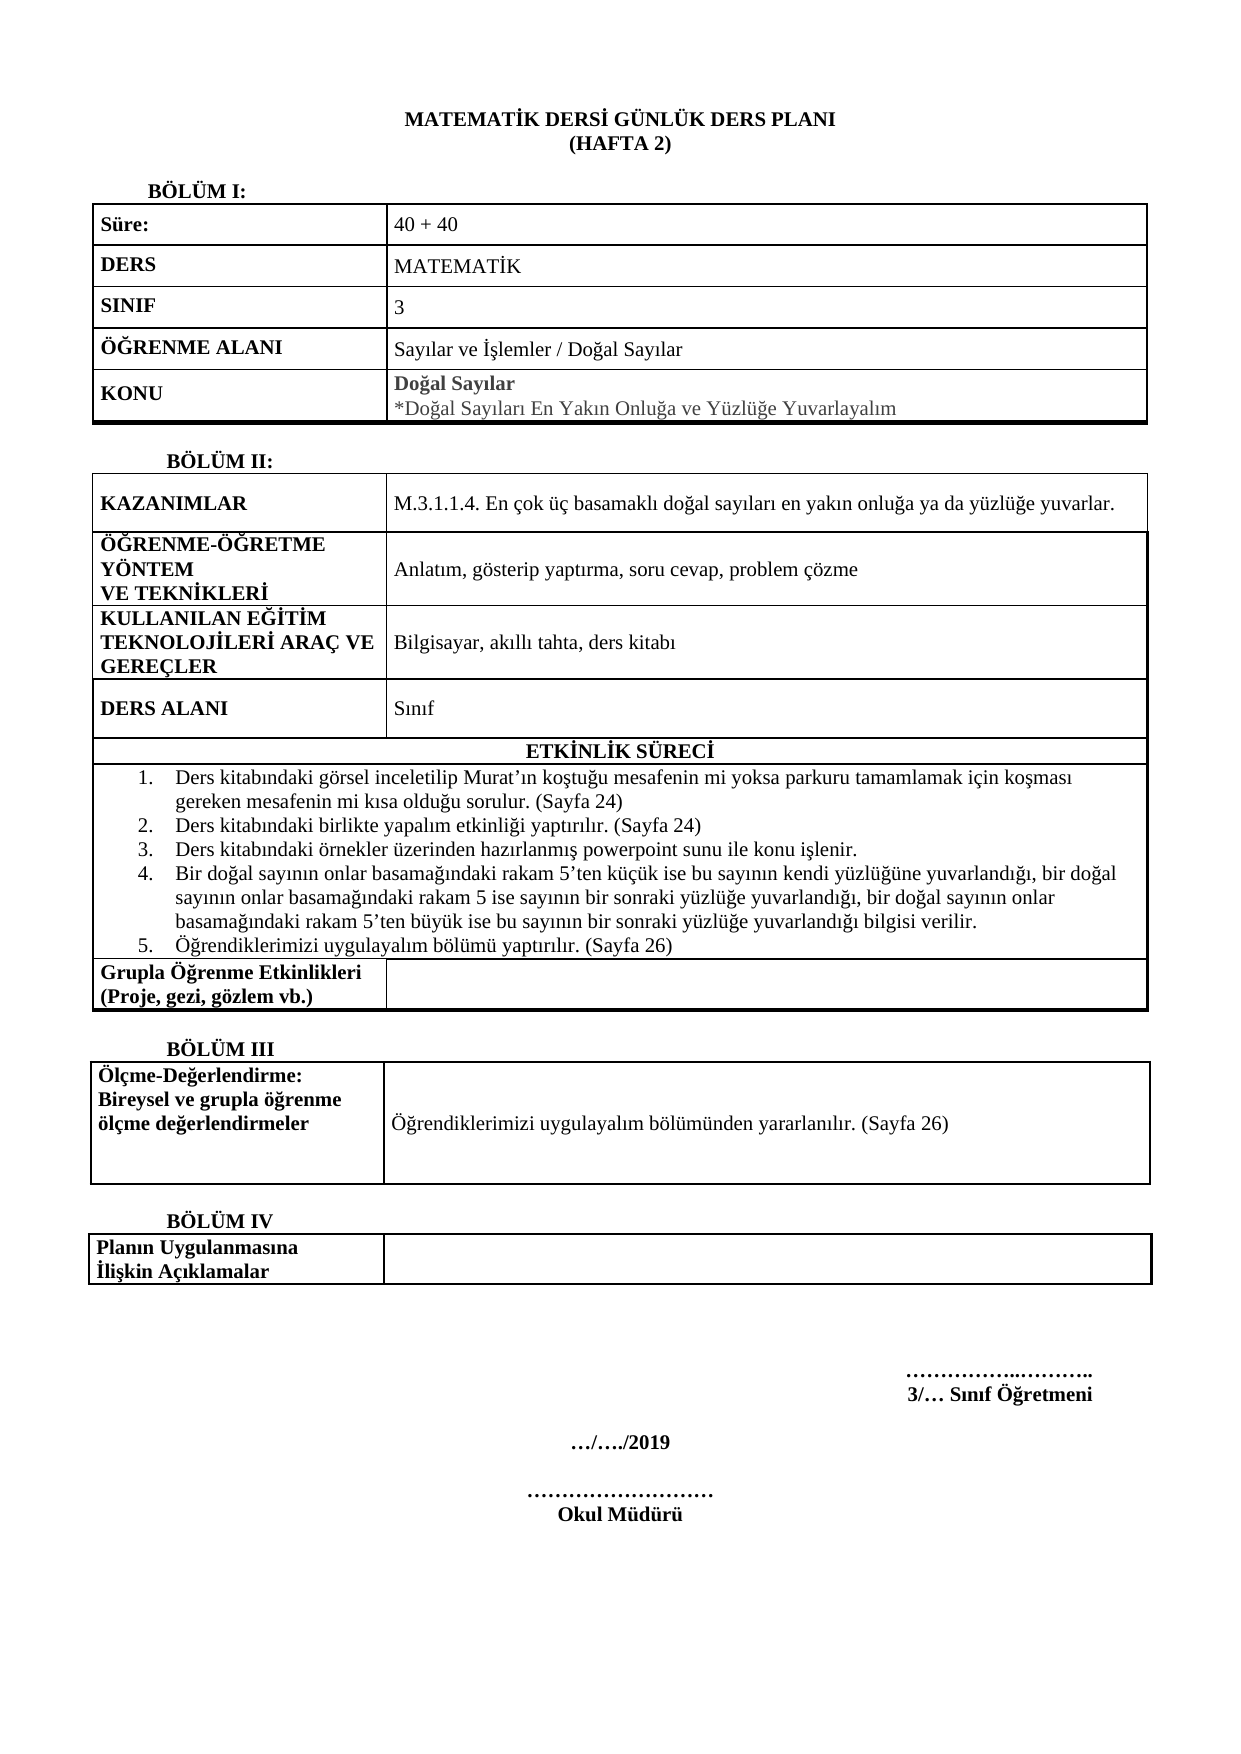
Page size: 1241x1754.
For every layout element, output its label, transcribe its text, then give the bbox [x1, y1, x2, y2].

table_cell Sınıf [387, 680, 1146, 737]
text …/…./2019 [148, 1430, 1092, 1454]
table_header Planın Uygulanmasına İlişkin Açıklamalar [90, 1235, 383, 1283]
text 3/… Sınıf Öğretmeni [148, 1382, 1092, 1406]
table_cell Ders kitabındaki görsel inceletilip Murat’ın koştuğu mesafenin mi yoksa parkuru tamamlamak için koşması gereken mesafenin mi kısa olduğu sorulur. (Sayfa 24) Ders kitabındaki birlikte yapalım etkinliği yaptırılır. (Sayfa 24) Ders kitabındaki örnekler üzerinden hazırlanmış powerpoint sunu ile konu işlenir. Bir doğal sayının onlar basamağındaki rakam 5’ten küçük ise bu sayının kendi yüzlüğüne yuvarlandığı, bir doğal sayının onlar basamağındaki rakam 5 ise sayının bir sonraki yüzlüğe yuvarlandığı, bir doğal sayının onlar basamağındaki rakam 5’ten büyük ise bu sayının bir sonraki yüzlüğe yuvarlandığı bilgisi verilir. Öğrendiklerimizi uygulayalım bölümü yaptırılır. (Sayfa 26) [94, 765, 1146, 957]
table_header Süre: [94, 205, 386, 244]
table_cell Grupla Öğrenme Etkinlikleri (Proje, gezi, gözlem vb.) [94, 959, 386, 1008]
text ……………..……….. [148, 1358, 1092, 1382]
table_header M.3.1.1.4. En çok üç basamaklı doğal sayıları en yakın onluğa ya da yüzlüğe yuvarlar. [387, 474, 1147, 531]
text (HAFTA 2) [148, 131, 1092, 155]
table_cell ETKİNLİK SÜRECİ [94, 739, 1146, 763]
table_cell Sayılar ve İşlemler / Doğal Sayılar [388, 329, 1146, 368]
text BÖLÜM I: [148, 179, 1092, 203]
table_cell MATEMATİK [388, 246, 1146, 286]
table_cell Bilgisayar, akıllı tahta, ders kitabı [387, 606, 1146, 678]
table_cell 3 [388, 287, 1146, 327]
table_header 40 + 40 [388, 205, 1146, 244]
table_header [385, 1235, 1150, 1283]
table_cell DERS [94, 246, 386, 286]
table_cell Doğal Sayılar *Doğal Sayıları En Yakın Onluğa ve Yüzlüğe Yuvarlayalım [388, 370, 1146, 420]
text ……………………… [148, 1478, 1092, 1502]
table_cell [387, 960, 1146, 1008]
table_cell SINIF [94, 287, 386, 327]
text Okul Müdürü [148, 1502, 1092, 1526]
table_cell ÖĞRENME-ÖĞRETME YÖNTEM VE TEKNİKLERİ [93, 533, 386, 604]
table_cell ÖĞRENME ALANI [94, 329, 386, 368]
table_header KAZANIMLAR [93, 474, 386, 531]
table_cell DERS ALANI [94, 680, 386, 737]
subtitle BÖLÜM III [148, 1036, 1092, 1061]
table_header Öğrendiklerimizi uygulayalım bölümünden yararlanılır. (Sayfa 26) [385, 1063, 1149, 1183]
table_cell KULLANILAN EĞİTİM TEKNOLOJİLERİ ARAÇ VE GEREÇLER [93, 606, 386, 678]
text MATEMATİK DERSİ GÜNLÜK DERS PLANI [148, 107, 1092, 131]
text BÖLÜM II: [148, 449, 1092, 473]
subtitle BÖLÜM IV [148, 1209, 1092, 1233]
table_cell Anlatım, gösterip yaptırma, soru cevap, problem çözme [387, 533, 1146, 604]
table_cell KONU [94, 370, 386, 420]
table_header Ölçme-Değerlendirme: Bireysel ve grupla öğrenme ölçme değerlendirmeler [92, 1063, 383, 1183]
